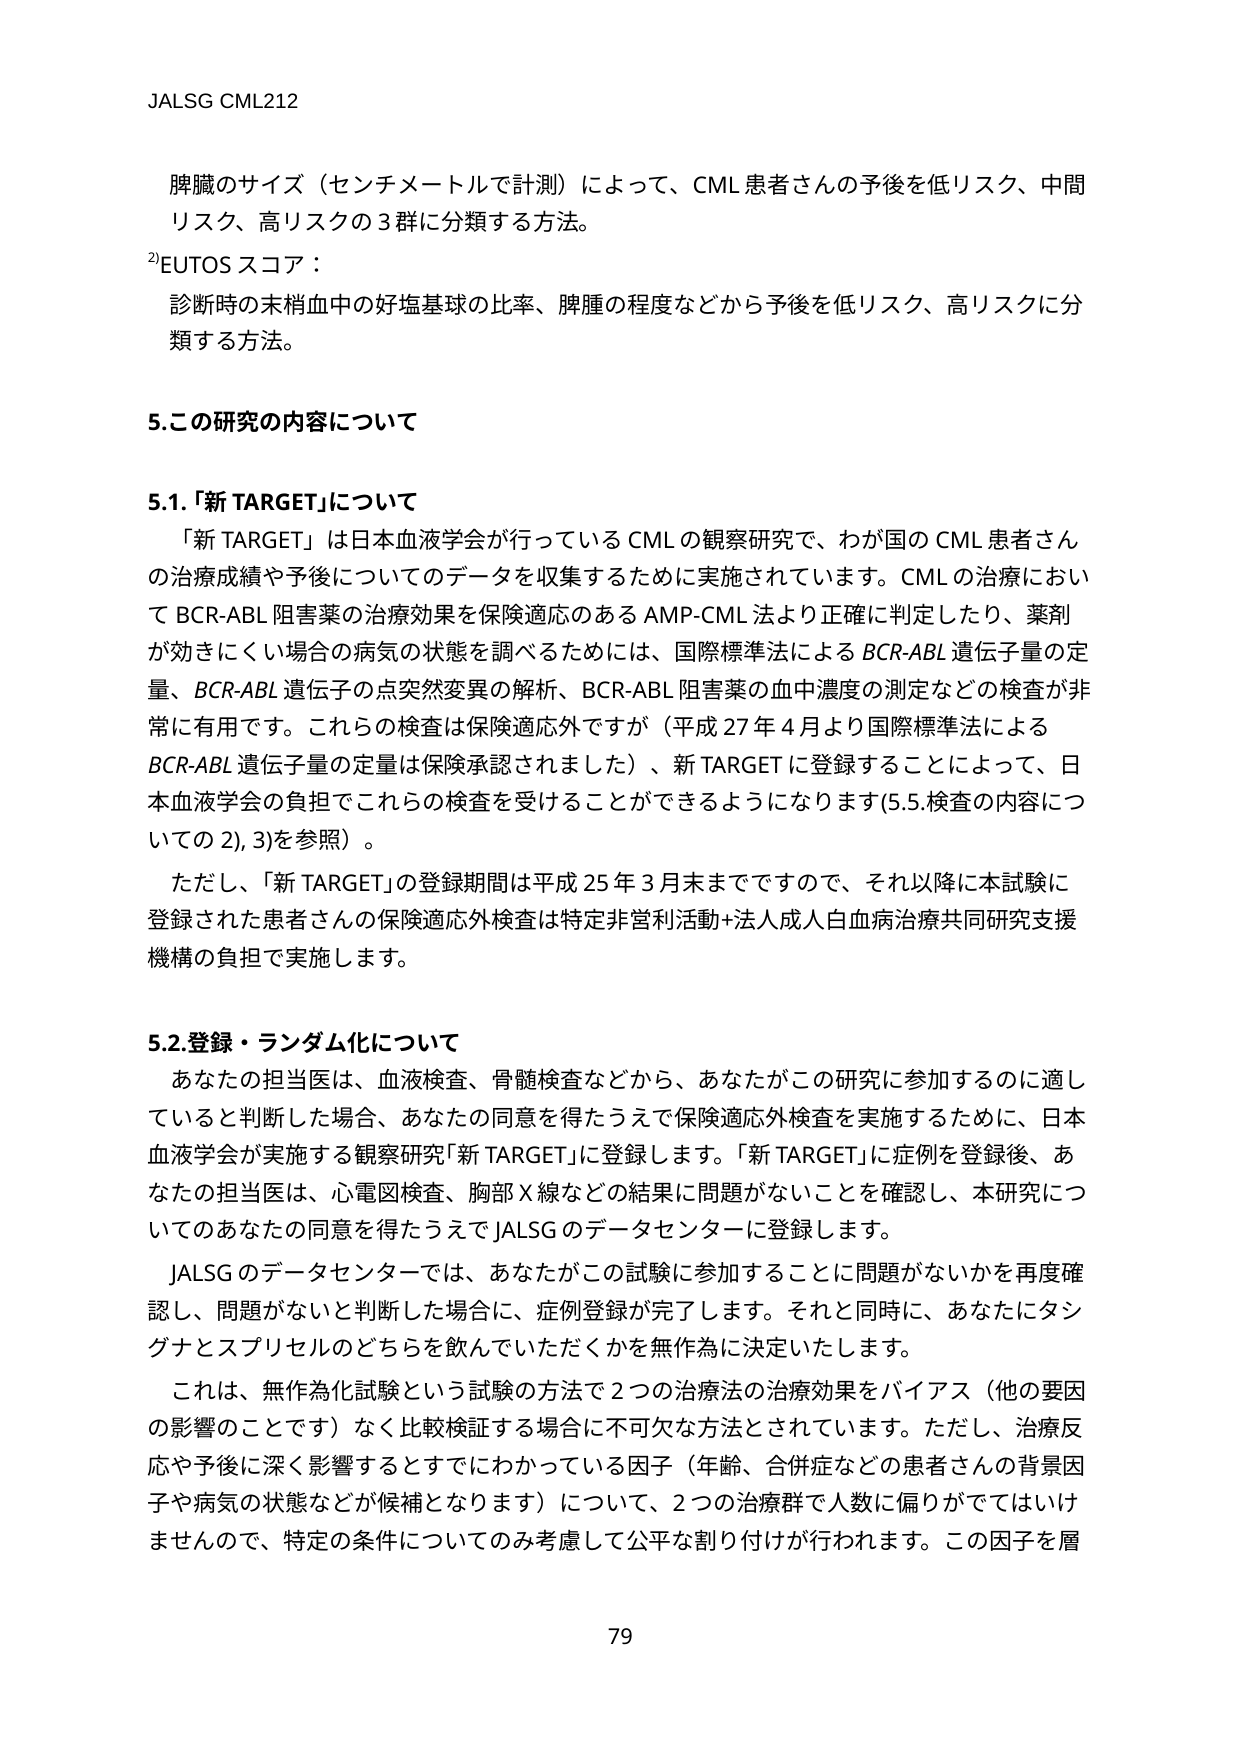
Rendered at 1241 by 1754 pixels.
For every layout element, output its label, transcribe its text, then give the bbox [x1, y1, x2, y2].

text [169, 164, 1092, 239]
text あなたの担当医は、血液検査、骨髄検査などから、あなたがこの研究に参加するのに適していると判断した場合、あなたの同意を得たうえで保険適応外検査を実施するために、日本血液学会が実施する観察研究｢新TARGET｣に登録します。｢新TARGET｣に症例を登録後、あなたの担当医は、心電図検査、胸部X線などの結果に問題がないことを確認し、本研究についてのあなたの同意を得たうえでJALSGのデータセンターに登録します。 [148, 1060, 1092, 1248]
text 5.この研究の内容について [148, 402, 1092, 439]
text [148, 1371, 1092, 1558]
text JALSGのデータセンターでは、あなたがこの試験に参加することに問題がないかを再度確認し、問題がないと判断した場合に、症例登録が完了します。それと同時に、あなたにタシグナとスプリセルのどちらを飲んでいただくかを無作為に決定いたします。 [148, 1253, 1092, 1366]
text 2)EUTOSスコア： [148, 245, 1092, 280]
text 5.2.登録・ランダム化について [148, 1023, 1092, 1060]
text ただし、｢新TARGET｣の登録期間は平成25年3月末までですので、それ以降に本試験に登録された患者さんの保険適応外検査は特定非営利活動+法人成人白血病治療共同研究支援機構の負担で実施します。 [148, 862, 1092, 975]
text 「新TARGET」は日本血液学会が行っているCMLの観察研究で、わが国のCML患者さんの治療成績や予後についてのデータを収集するために実施されています。CMLの治療においてBCR-ABL阻害薬の治療効果を保険適応のあるAMP-CML法より正確に判定したり、薬剤が効きにくい場合の病気の状態を調べるためには、国際標準法によるBCR-ABL遺伝子量の定量、BCR-ABL遺伝子の点突然変異の解析、BCR-ABL阻害薬の血中濃度の測定などの検査が非常に有用です。これらの検査は保険適応外ですが（平成27年4月より国際標準法によるBCR-ABL遺伝子量の定量は保険承認されました）、新TARGETに登録することによって、日本血液学会の負担でこれらの検査を受けることができるようになります(5.5.検査の内容についての2), 3)を参照）。 [148, 520, 1092, 857]
text 診断時の末梢血中の好塩基球の比率、脾腫の程度などから予後を低リスク、高リスクに分類する方法。 [169, 285, 1092, 356]
text 5.1. ｢新TARGET｣について [148, 482, 1092, 520]
